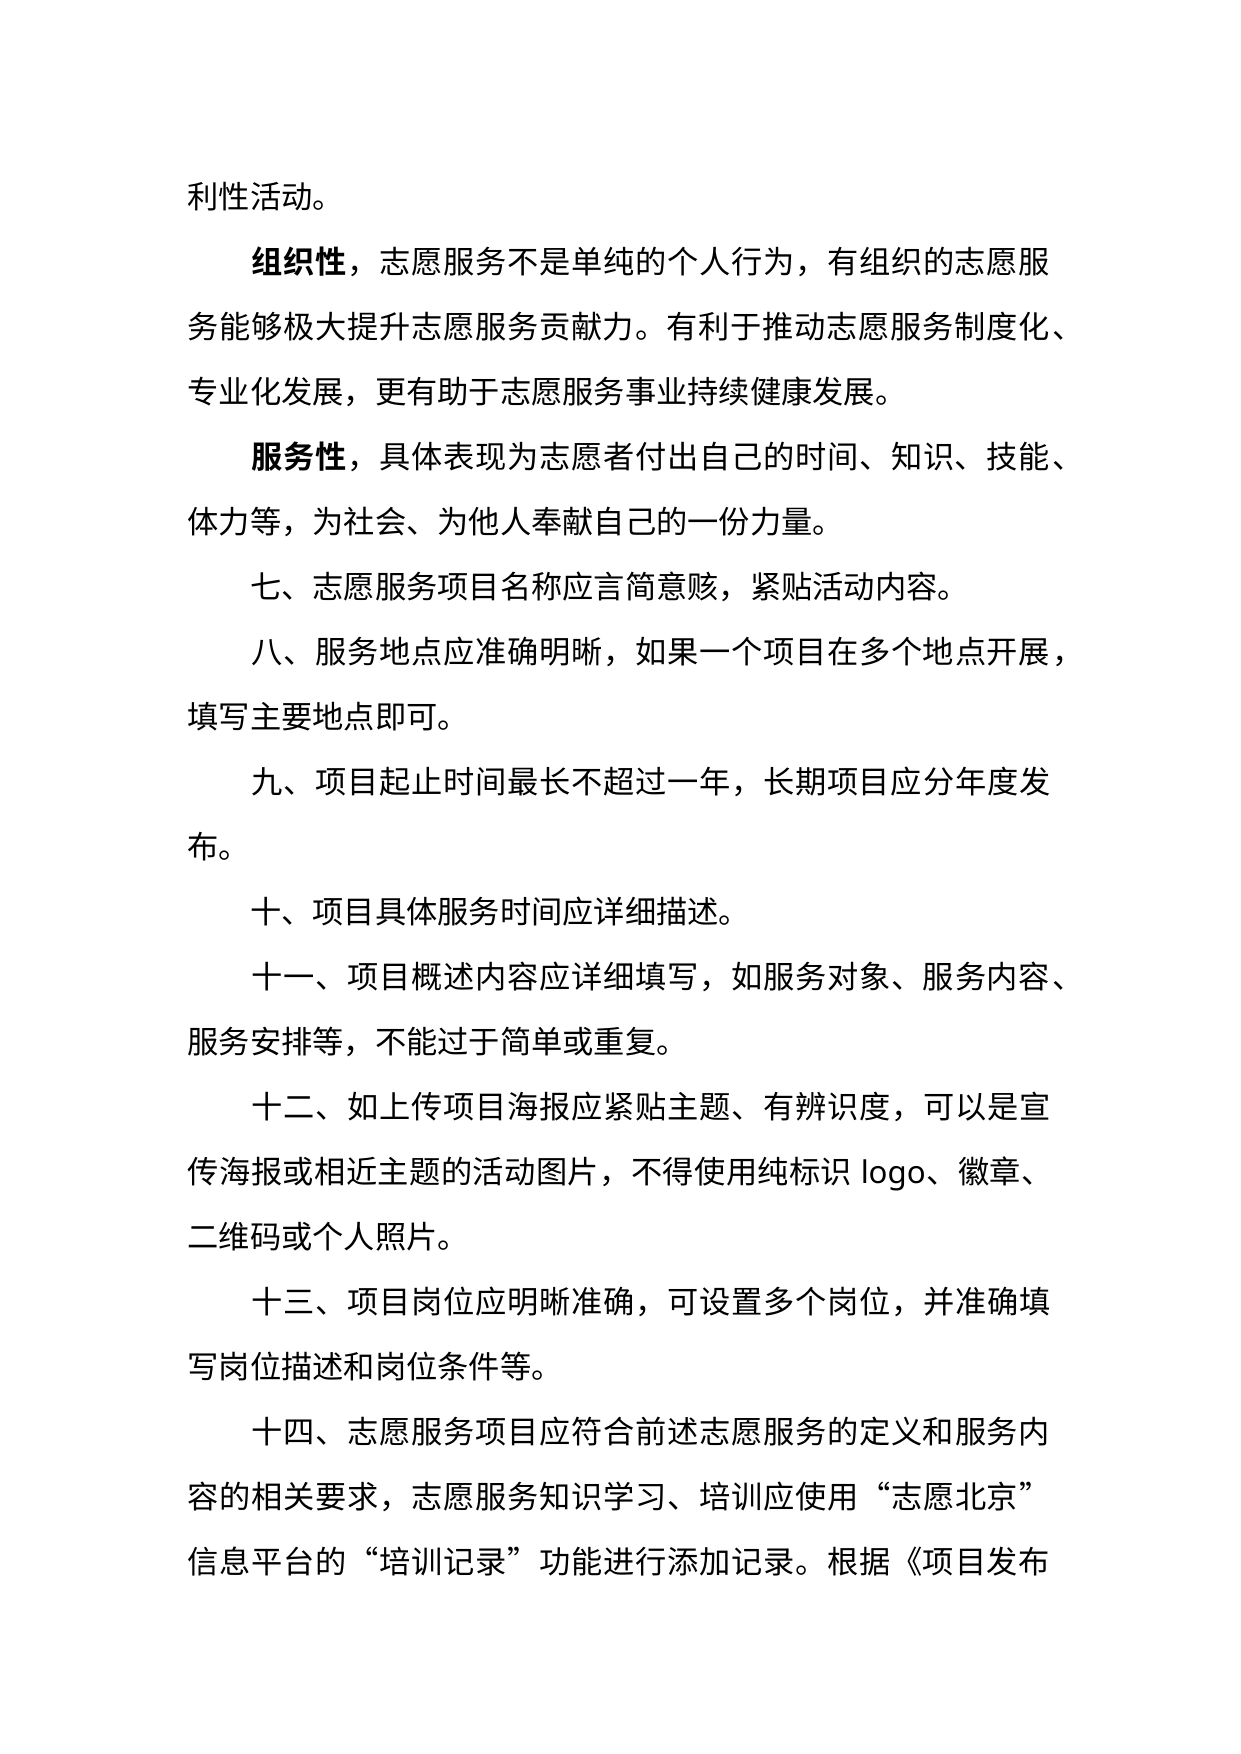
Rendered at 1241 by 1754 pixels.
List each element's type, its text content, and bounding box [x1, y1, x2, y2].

text 十三、项目岗位应明晰准确，可设置多个岗位，并准确填写岗位描述和岗位条件等。 [187, 1267, 1053, 1397]
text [187, 1397, 1053, 1592]
text 七、志愿服务项目名称应言简意赅，紧贴活动内容。 [187, 552, 1053, 617]
text 组织性，志愿服务不是单纯的个人行为，有组织的志愿服务能够极大提升志愿服务贡献力。有利于推动志愿服务制度化、专业化发展，更有助于志愿服务事业持续健康发展。 [187, 227, 1053, 422]
text 十一、项目概述内容应详细填写，如服务对象、服务内容、服务安排等，不能过于简单或重复。 [187, 942, 1053, 1072]
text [187, 162, 1053, 227]
text 八、服务地点应准确明晰，如果一个项目在多个地点开展，填写主要地点即可。 [187, 617, 1053, 747]
text 九、项目起止时间最长不超过一年，长期项目应分年度发布。 [187, 747, 1053, 877]
text 服务性，具体表现为志愿者付出自己的时间、知识、技能、体力等，为社会、为他人奉献自己的一份力量。 [187, 422, 1053, 552]
text 十、项目具体服务时间应详细描述。 [187, 877, 1053, 942]
text 十二、如上传项目海报应紧贴主题、有辨识度，可以是宣传海报或相近主题的活动图片，不得使用纯标识logo、徽章、二维码或个人照片。 [187, 1072, 1053, 1267]
